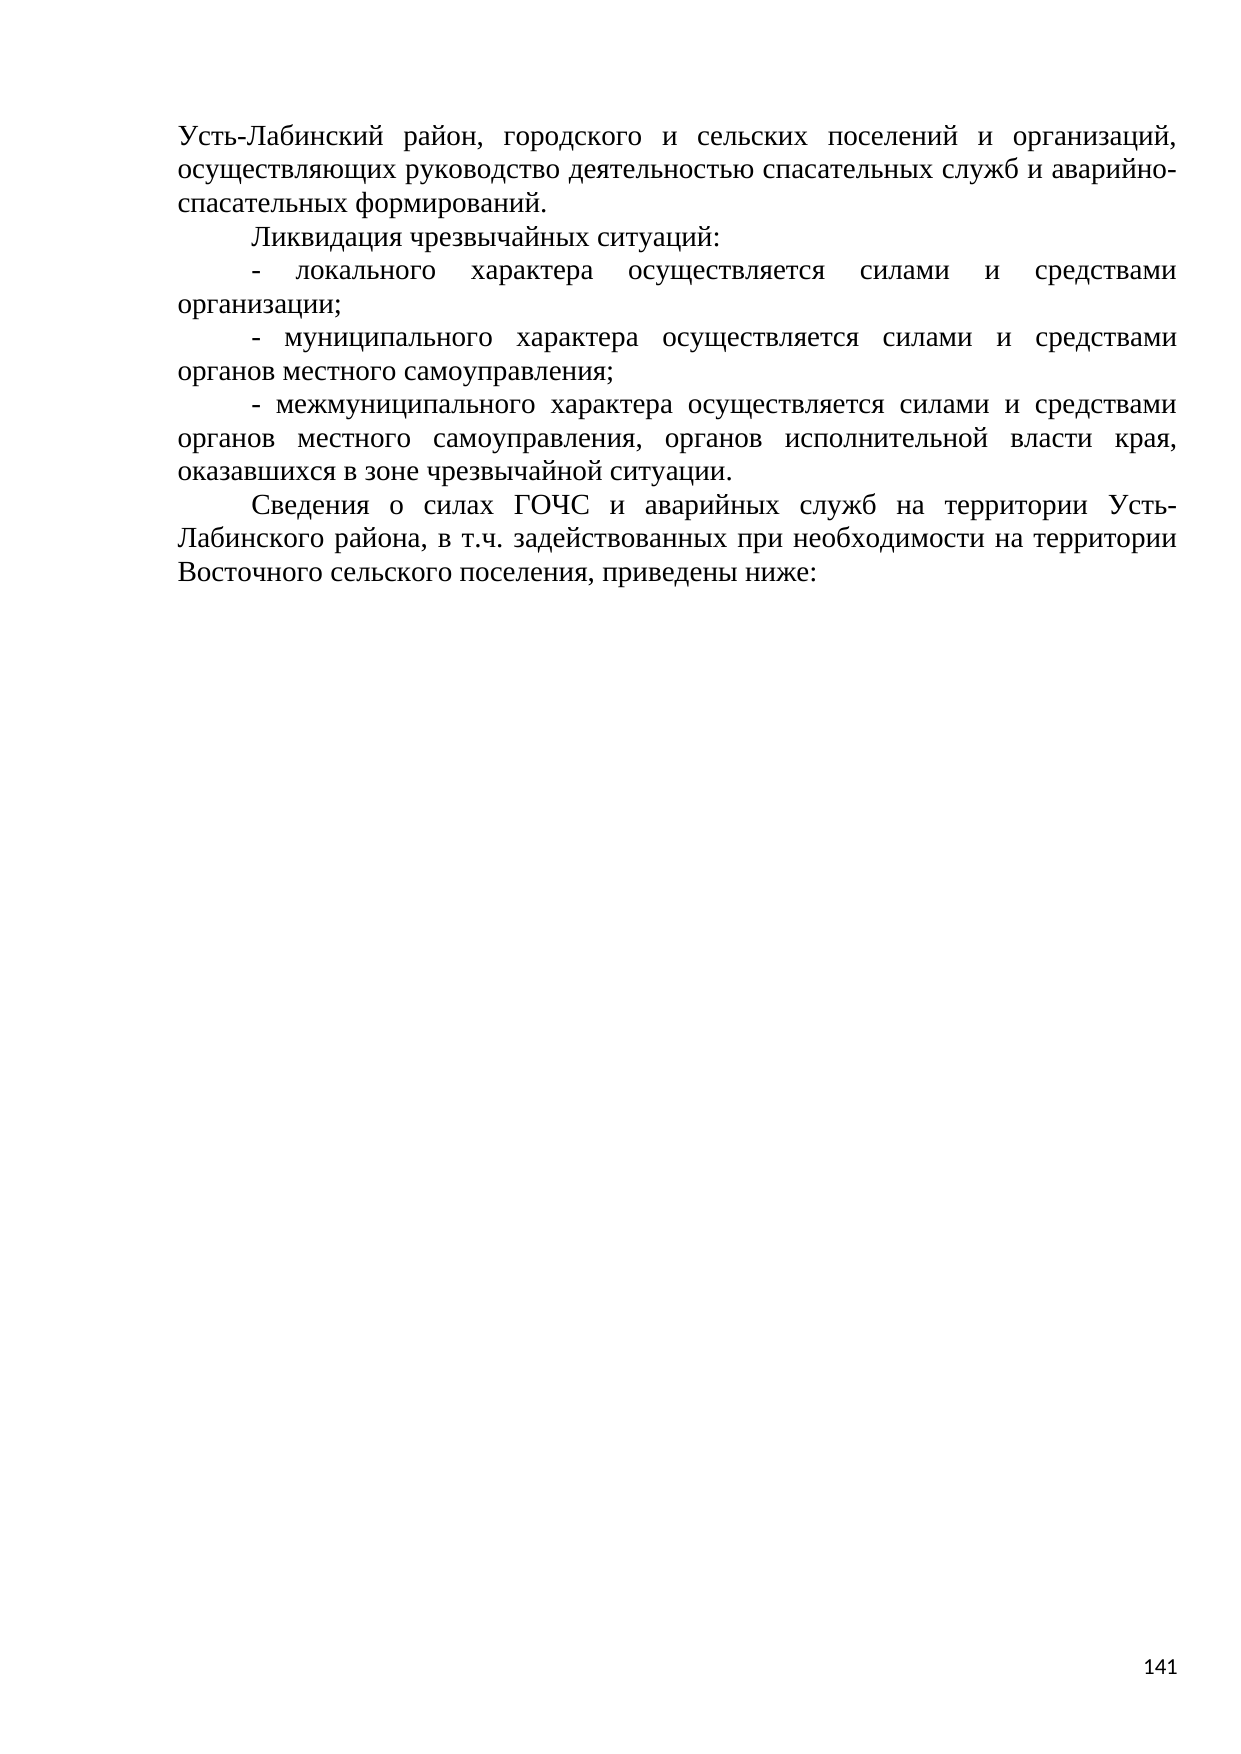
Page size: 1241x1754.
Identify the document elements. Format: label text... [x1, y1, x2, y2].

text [177, 118, 1178, 219]
text Сведения о силах ГОЧС и аварийных служб на территории Усть-Лабинского района, в т.ч. задействованных при необходимости на территории Восточного сельского поселения, приведены ниже: [177, 487, 1178, 588]
text Ликвидация чрезвычайных ситуаций: [177, 219, 1178, 252]
text - межмуниципального характера осуществляется силами и средствами органов местного самоуправления, органов исполнительной власти края, оказавшихся в зоне чрезвычайной ситуации. [177, 386, 1178, 487]
text - муниципального характера осуществляется силами и средствами органов местного самоуправления; [177, 319, 1178, 386]
text - локального характера осуществляется силами и средствами организации; [177, 252, 1178, 319]
